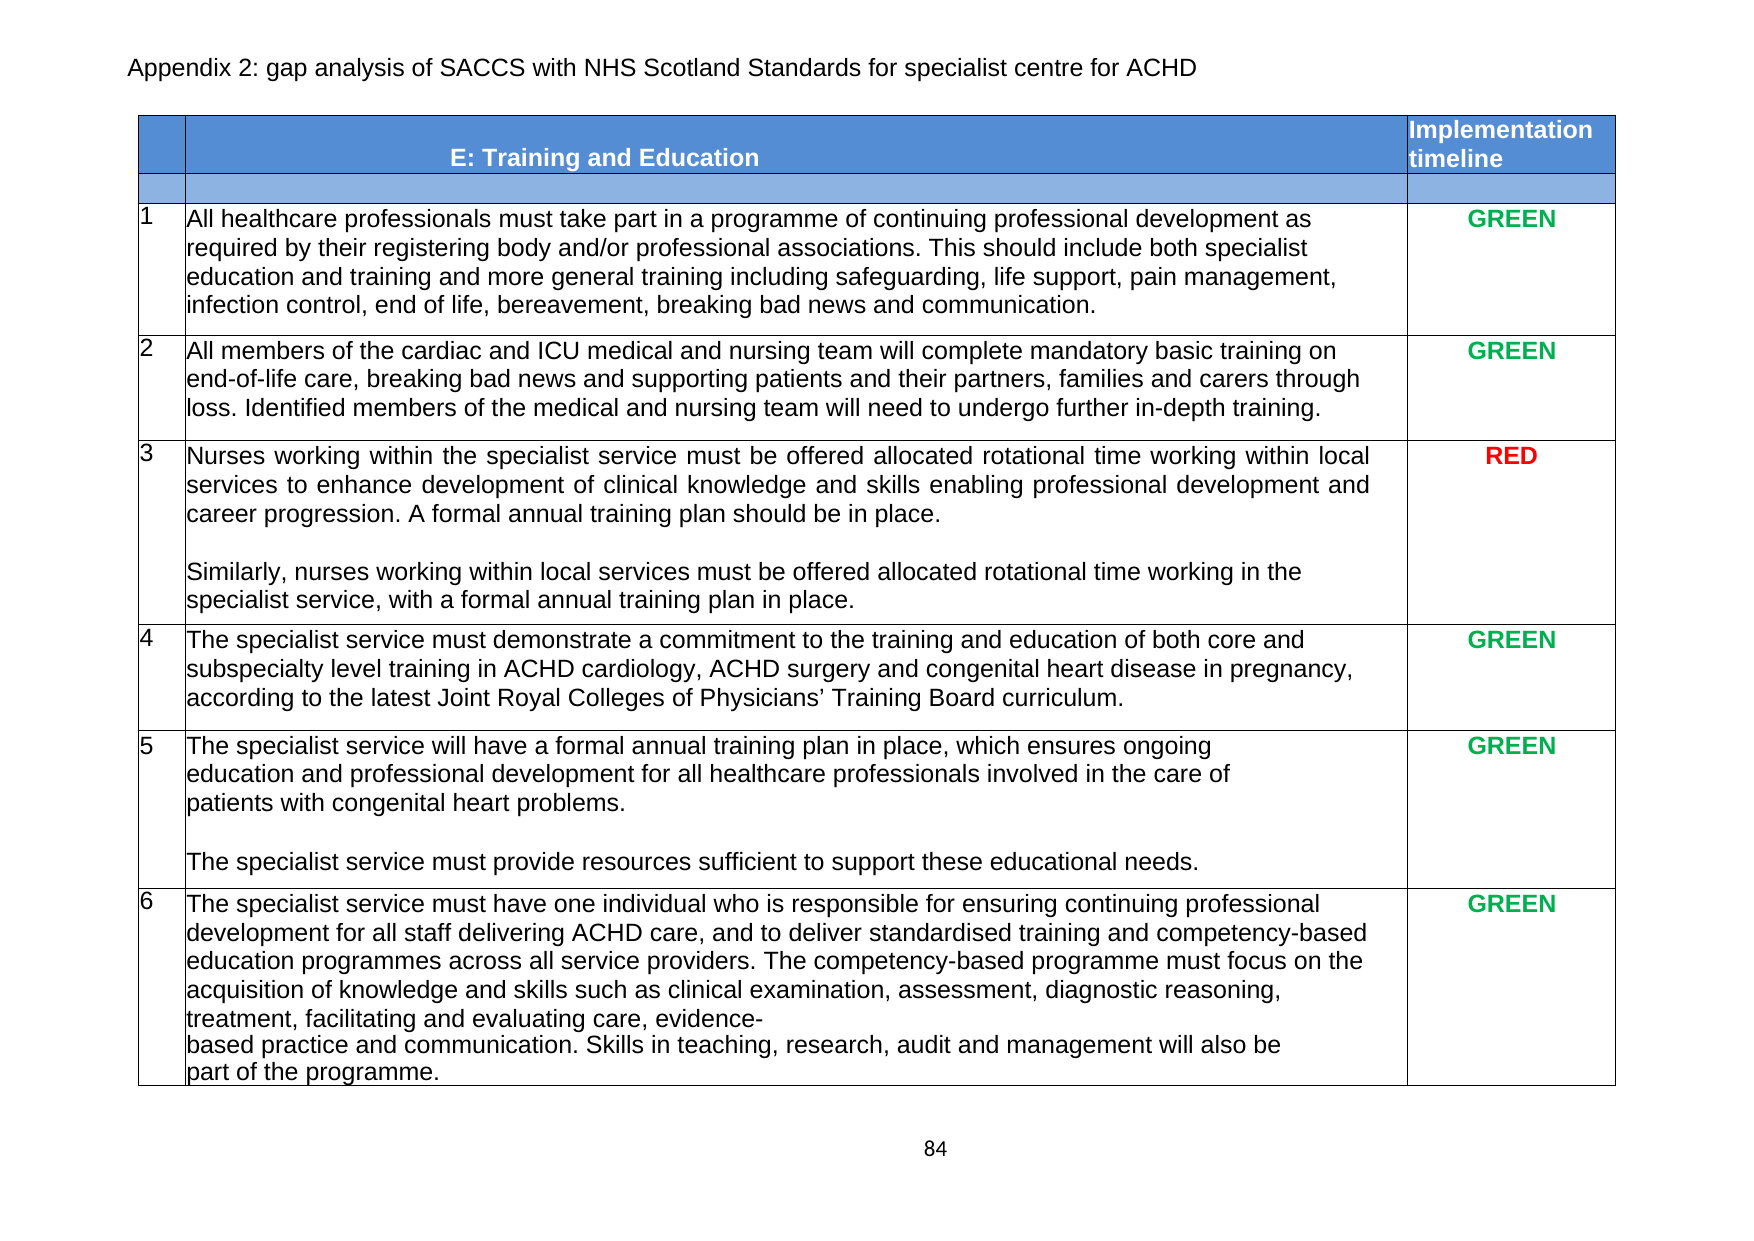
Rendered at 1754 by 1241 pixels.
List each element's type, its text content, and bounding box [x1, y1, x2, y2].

table_cell The specialist service must demonstrate a commitment to the training and education of both core and subspecialty level training in ACHD cardiology, ACHD surgery and congenital heart disease in pregnancy, according to the latest Joint Royal Colleges of Physicians’ Training Board curriculum. [186, 625, 1407, 729]
table_cell GREEN [1408, 336, 1615, 440]
table_cell 1 [139, 204, 185, 334]
table_cell GREEN [1408, 731, 1615, 888]
table_cell GREEN [1408, 204, 1615, 334]
table_cell 6 [139, 889, 185, 1085]
table_cell 4 [139, 625, 185, 729]
table_cell 5 [139, 731, 185, 888]
table_cell 2 [139, 336, 185, 440]
table_cell The specialist service will have a formal annual training plan in place, which ensures ongoing education and professional development for all healthcare professionals involved in the care of patients with congenital heart problems. The specialist service must provide resources sufficient to support these educational needs. [186, 731, 1407, 888]
table_cell The specialist service must have one individual who is responsible for ensuring continuing professional development for all staff delivering ACHD care, and to deliver standardised training and competency-based education programmes across all service providers. The competency-based programme must focus on the acquisition of knowledge and skills such as clinical examination, assessment, diagnostic reasoning, treatment, facilitating and evaluating care, evidence- based practice and communication. Skills in teaching, research, audit and management will also be part of the programme. [186, 889, 1407, 1085]
table_cell GREEN [1408, 889, 1615, 1085]
table_header E: Training and Education [186, 116, 1407, 173]
table_cell All healthcare professionals must take part in a programme of continuing professional development as required by their registering body and/or professional associations. This should include both specialist education and training and more general training including safeguarding, life support, pain management, infection control, end of life, bereavement, breaking bad news and communication. [186, 204, 1407, 334]
table_cell RED [1408, 441, 1615, 624]
table_cell [1408, 174, 1615, 203]
table_header [139, 116, 185, 173]
table_header Implementation timeline [1408, 116, 1615, 173]
table_cell [186, 174, 1407, 203]
table_cell GREEN [1408, 625, 1615, 729]
table_cell 3 [139, 441, 185, 624]
table_cell [139, 174, 185, 203]
table_cell All members of the cardiac and ICU medical and nursing team will complete mandatory basic training on end-of-life care, breaking bad news and supporting patients and their partners, families and carers through loss. Identified members of the medical and nursing team will need to undergo further in-depth training. [186, 336, 1407, 440]
table_cell Nurses working within the specialist service must be offered allocated rotational time working within local services to enhance development of clinical knowledge and skills enabling professional development and career progression. A formal annual training plan should be in place. Similarly, nurses working within local services must be offered allocated rotational time working in the specialist service, with a formal annual training plan in place. [186, 441, 1407, 624]
